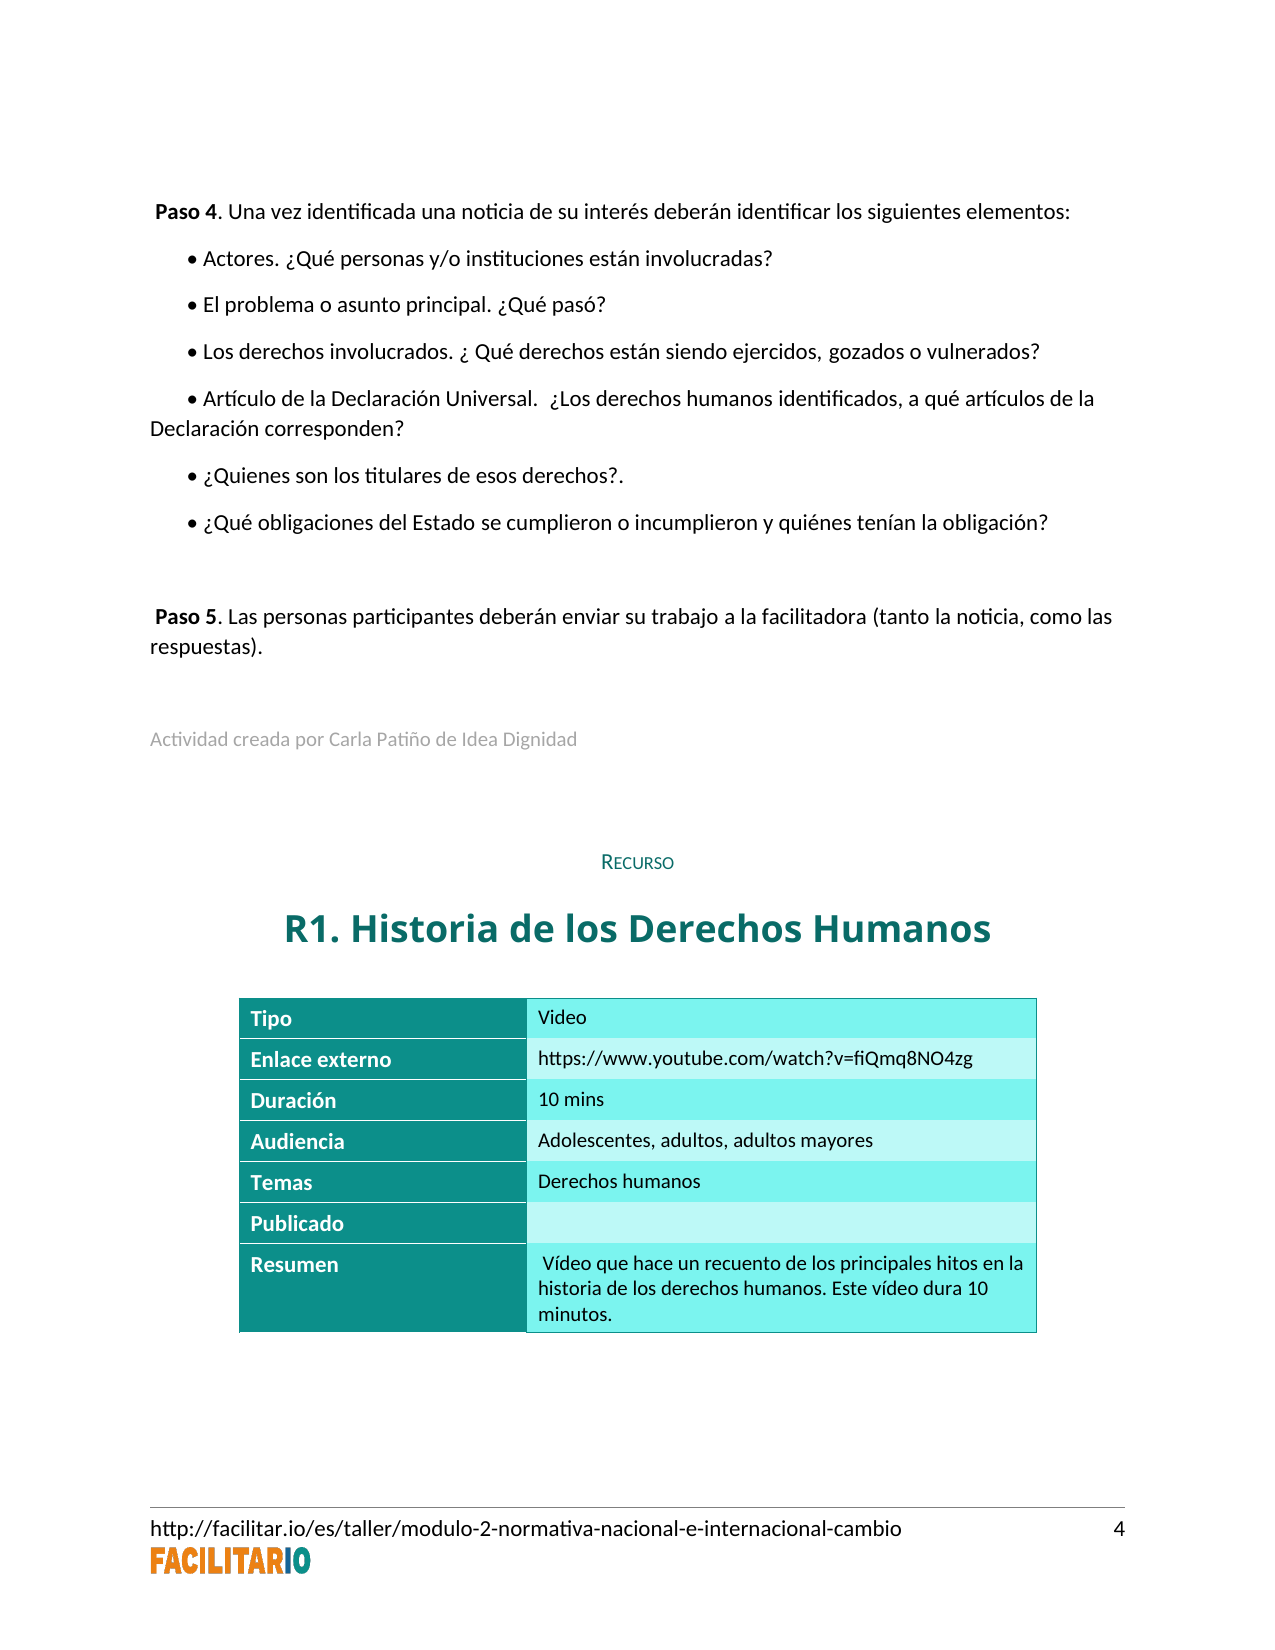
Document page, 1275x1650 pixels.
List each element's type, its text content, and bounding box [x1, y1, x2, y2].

text Paso 4. Una vez identificada una noticia de su interés deberán identificar los siguientes elementos: [150, 197, 1125, 225]
subtitle R1. Historia de los Derechos Humanos [150, 902, 1125, 953]
table_cell [527, 1202, 1036, 1243]
table_cell Adolescentes, adultos, adultos mayores [527, 1120, 1036, 1161]
table_header Video [527, 999, 1036, 1038]
table_cell Derechos humanos [527, 1161, 1036, 1202]
text • Los derechos involucrados. ¿ Qué derechos están siendo ejercidos, gozados o vulnerados? [150, 337, 1125, 366]
text • ¿Quienes son los titulares de esos derechos?. [150, 461, 1125, 489]
text • ¿Qué obligaciones del Estado se cumplieron o incumplieron y quiénes tenían la obligación? [150, 508, 1125, 536]
table_header Tipo [240, 999, 526, 1038]
table_cell Audiencia [240, 1121, 526, 1161]
table_cell Enlace externo [240, 1039, 526, 1079]
table_cell Resumen [240, 1244, 526, 1332]
picture [145, 1544, 315, 1576]
text • El problema o asunto principal. ¿Qué pasó? [150, 291, 1125, 319]
text Paso 5. Las personas participantes deberán enviar su trabajo a la facilitadora (tanto la noticia, como las respuestas). [150, 602, 1125, 660]
table_cell https://www.youtube.com/watch?v=fiQmq8NO4zg [527, 1038, 1036, 1079]
text Actividad creada por Carla Patiño de Idea Dignidad [150, 726, 1125, 751]
text Recurso [150, 847, 1125, 875]
table_cell Temas [240, 1162, 526, 1202]
table_cell Vídeo que hace un recuento de los principales hitos en la historia de los derechos humanos. Este vídeo dura 10 minutos. [527, 1243, 1036, 1332]
text • Actores. ¿Qué personas y/o instituciones están involucradas? [150, 244, 1125, 272]
table_cell 10 mins [527, 1079, 1036, 1120]
text • Artículo de la Declaración Universal. ¿Los derechos humanos identificados, a qué artículos de la Declaración corresponden? [150, 384, 1125, 443]
table_cell Publicado [240, 1203, 526, 1243]
table_cell Duración [240, 1080, 526, 1120]
